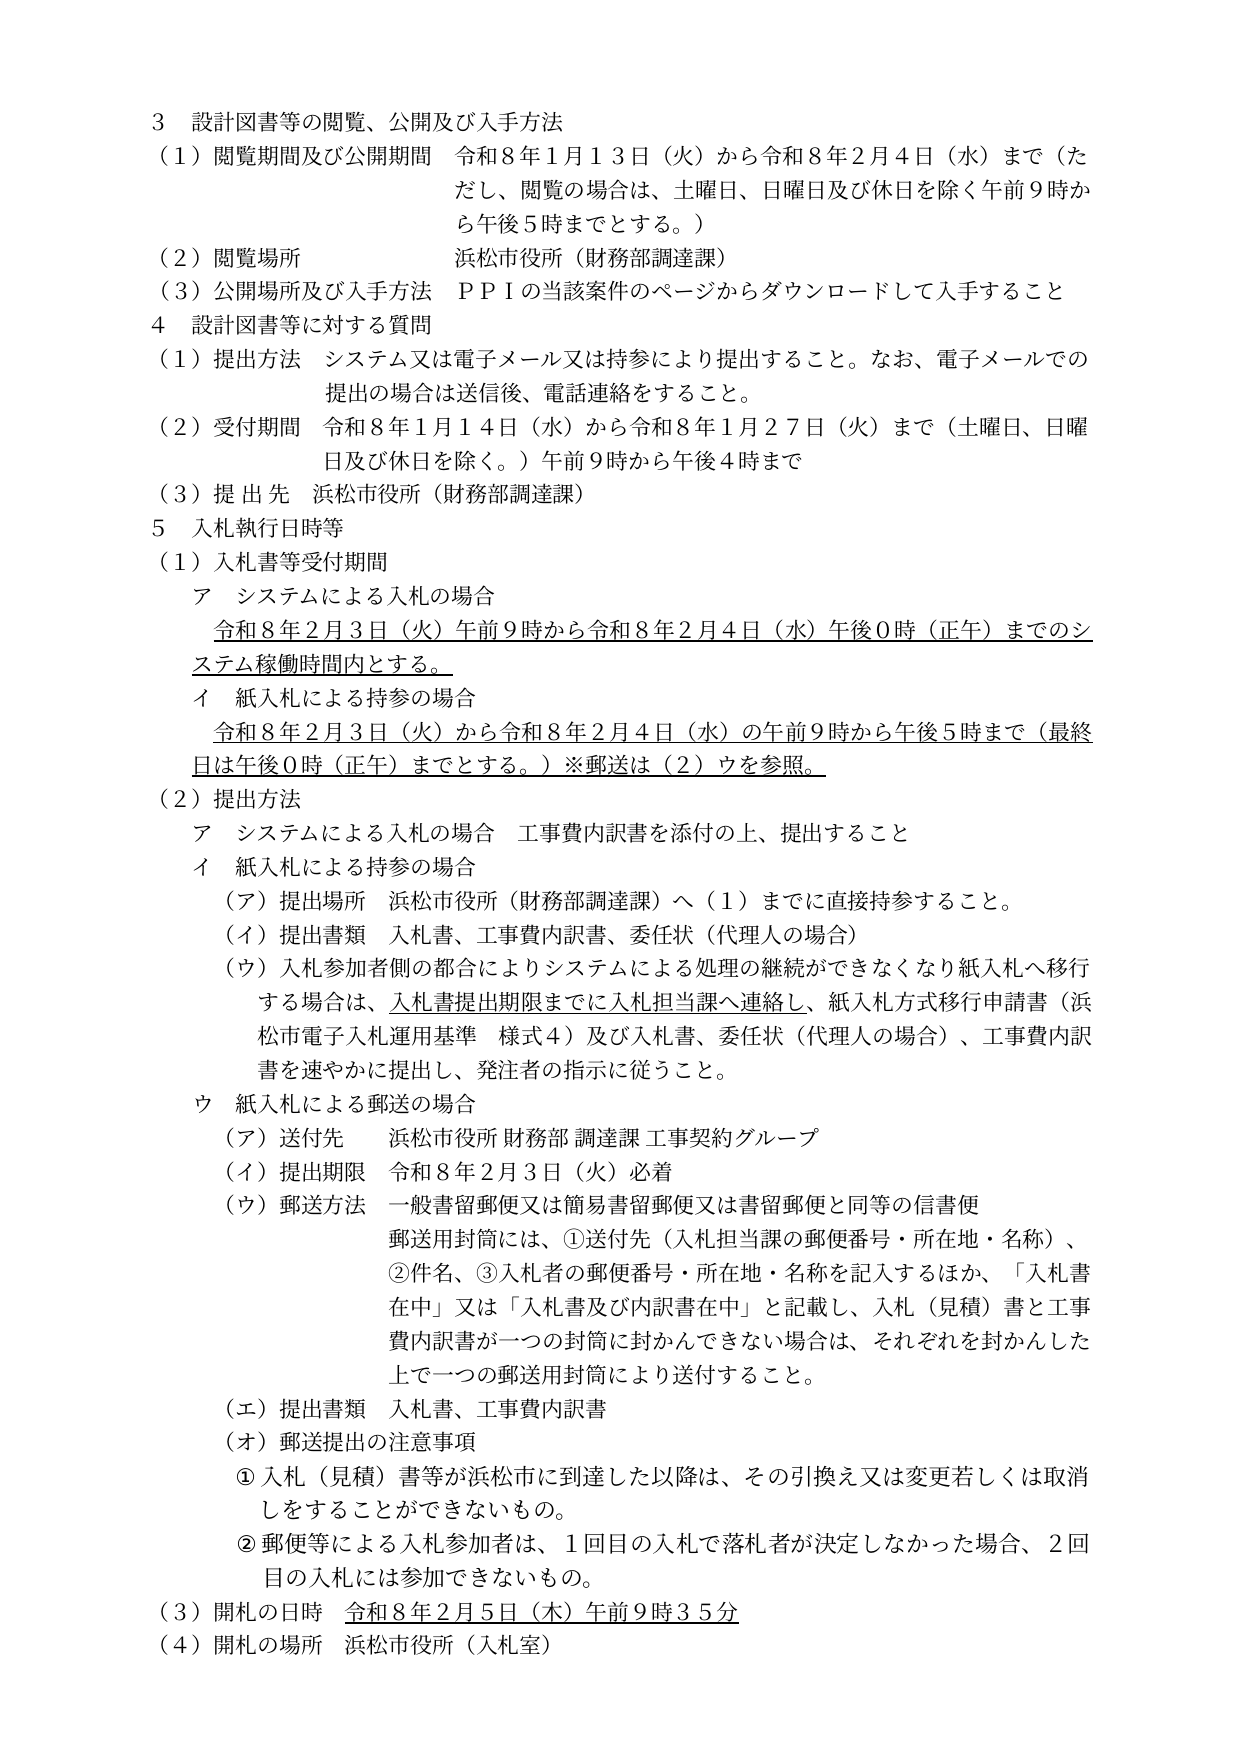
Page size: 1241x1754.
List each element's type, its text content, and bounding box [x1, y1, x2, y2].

text （エ）提出書類 入札書、工事費内訳書 [148, 1391, 1092, 1424]
text （１）閲覧期間及び公開期間 令和８年１月１３日（火）から令和８年２月４日（水）まで（ただし、閲覧の場合は、土曜日、日曜日及び休日を除く午前９時から午後５時までとする。） [148, 138, 1092, 239]
text ３ 設計図書等の閲覧、公開及び入手方法 [148, 104, 1092, 138]
text （ア）送付先 浜松市役所 財務部 調達課 工事契約グループ [148, 1120, 1092, 1154]
text （２）閲覧場所 浜松市役所（財務部調達課） [148, 239, 1092, 273]
text ５ 入札執行日時等 [148, 510, 1092, 544]
text （１）提出方法 システム又は電子メール又は持参により提出すること。なお、電子メールでの提出の場合は送信後、電話連絡をすること。 [148, 341, 1092, 409]
text （イ）提出期限 令和８年２月３日（火）必着 [148, 1154, 1092, 1187]
text （１）入札書等受付期間 [148, 544, 1092, 578]
text （２）提出方法 [148, 781, 1092, 815]
text ②郵便等による入札参加者は、１回目の入札で落札者が決定しなかった場合、２回目の入札には参加できないもの。 [236, 1526, 1092, 1594]
text （ア）提出場所 浜松市役所（財務部調達課）へ（１）までに直接持参すること。 [148, 883, 1092, 917]
text （ウ）入札参加者側の都合によりシステムによる処理の継続ができなくなり紙入札へ移行する場合は、入札書提出期限までに入札担当課へ連絡し、紙入札方式移行申請書（浜松市電子入札運用基準 様式４）及び入札書、委任状（代理人の場合）、工事費内訳書を速やかに提出し、発注者の指示に従うこと。 [148, 951, 1092, 1086]
text （３）開札の日時 令和８年２月５日（木）午前９時３５分 [148, 1594, 1092, 1628]
text 令和８年２月３日（火）午前９時から令和８年２月４日（水）午後０時（正午）までのシステム稼働時間内とする。 [191, 612, 1092, 680]
text （イ）提出書類 入札書、工事費内訳書、委任状（代理人の場合） [148, 917, 1092, 951]
text ①入札（見積）書等が浜松市に到達した以降は、その引換え又は変更若しくは取消しをすることができないもの。 [235, 1458, 1092, 1526]
text ア システムによる入札の場合 工事費内訳書を添付の上、提出すること [148, 815, 1092, 849]
text 令和８年２月３日（火）から令和８年２月４日（水）の午前９時から午後５時まで（最終日は午後０時（正午）までとする。）※郵送は（２）ウを参照。 [191, 713, 1092, 781]
text イ 紙入札による持参の場合 [148, 849, 1092, 883]
text ウ 紙入札による郵送の場合 [148, 1086, 1092, 1120]
text （３）提 出 先 浜松市役所（財務部調達課） [148, 477, 1092, 510]
text 郵送用封筒には、①送付先（入札担当課の郵便番号・所在地・名称）、②件名、③入札者の郵便番号・所在地・名称を記入するほか、「入札書在中」又は「入札書及び内訳書在中」と記載し、入札（見積）書と工事費内訳書が一つの封筒に封かんできない場合は、それぞれを封かんした上で一つの郵送用封筒により送付すること。 [148, 1221, 1092, 1391]
text （ウ）郵送方法 一般書留郵便又は簡易書留郵便又は書留郵便と同等の信書便 [148, 1187, 1092, 1221]
text ア システムによる入札の場合 [148, 578, 1092, 612]
text （４）開札の場所 浜松市役所（入札室） [148, 1628, 1092, 1661]
text イ 紙入札による持参の場合 [148, 680, 1092, 713]
text ４ 設計図書等に対する質問 [148, 307, 1092, 341]
text （２）受付期間 令和８年１月１４日（水）から令和８年１月２７日（火）まで（土曜日、日曜日及び休日を除く。）午前９時から午後４時まで [148, 409, 1092, 477]
text （３）公開場所及び入手方法 ＰＰＩの当該案件のページからダウンロードして入手すること [148, 273, 1092, 307]
text （オ）郵送提出の注意事項 [148, 1424, 1092, 1458]
